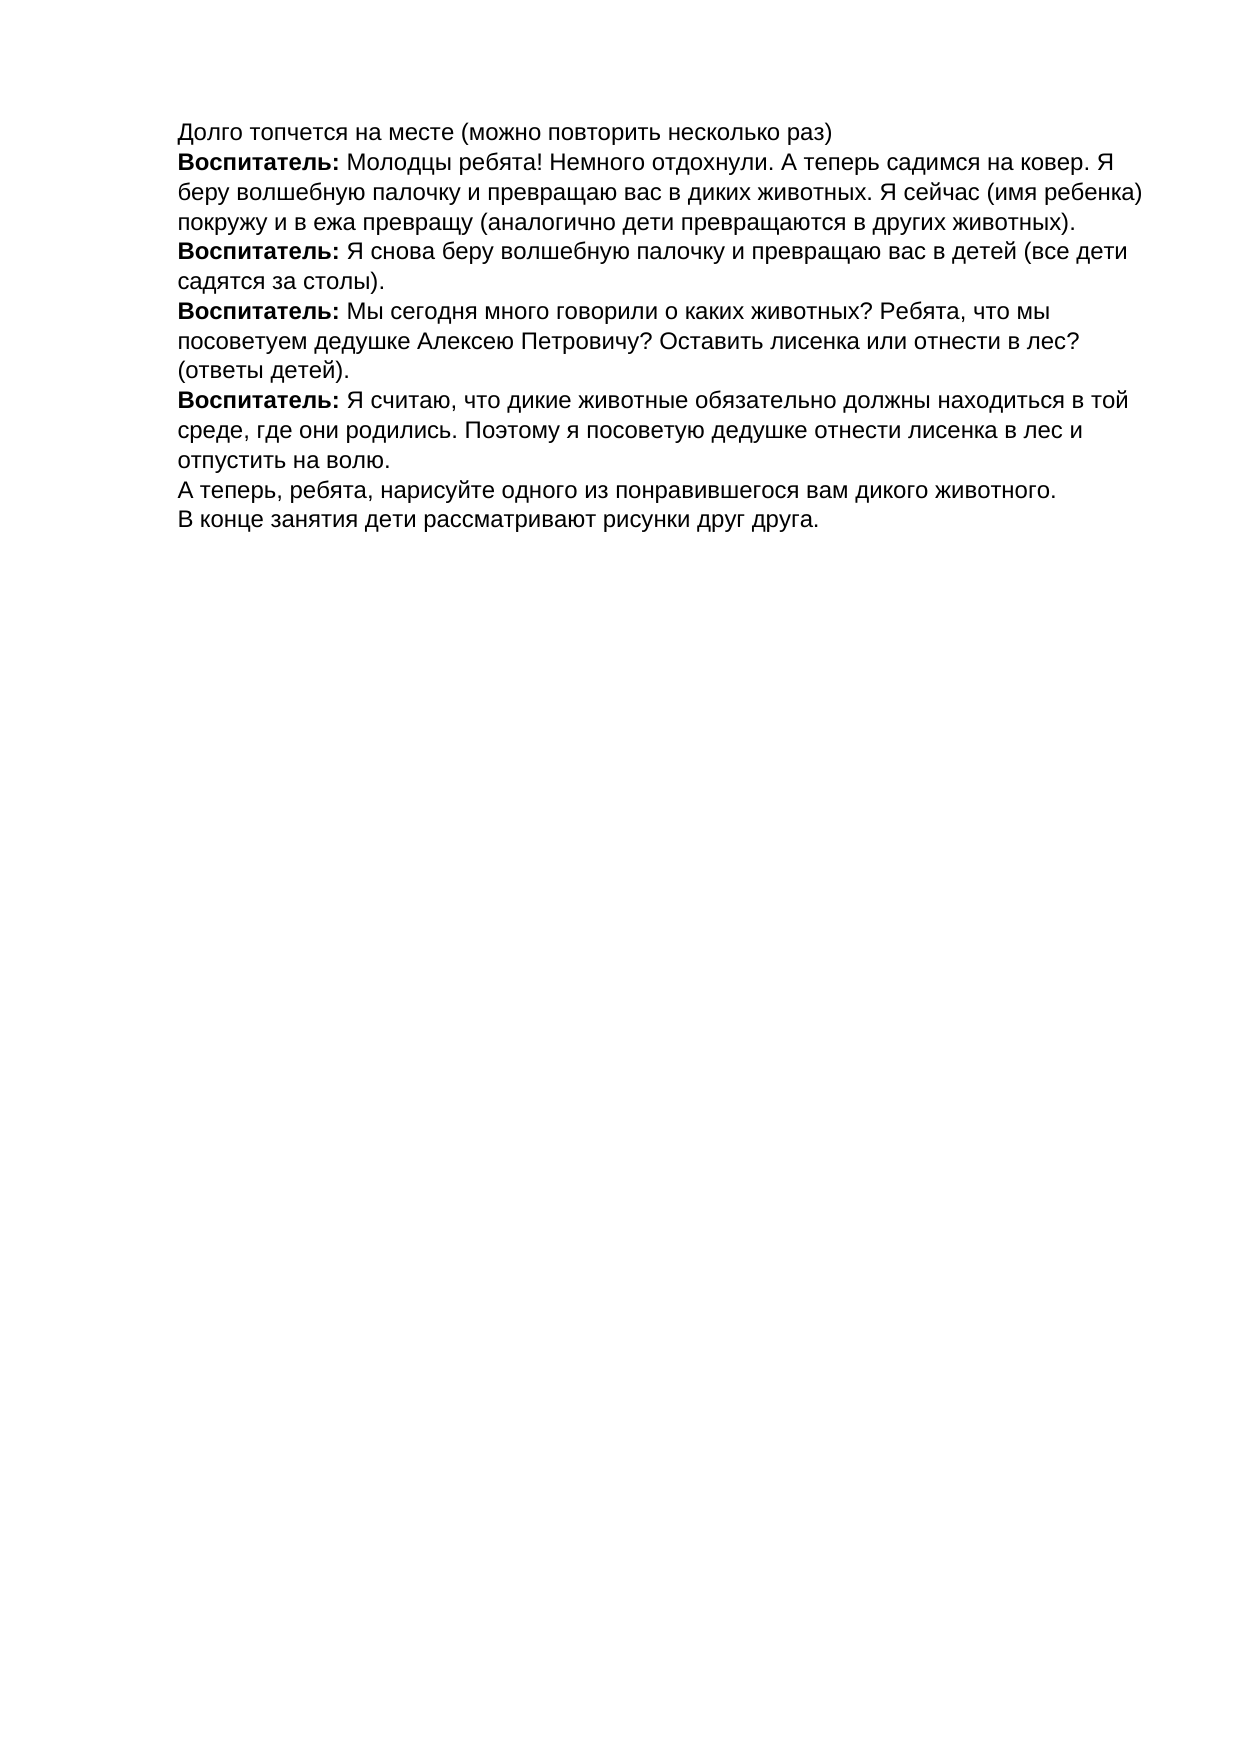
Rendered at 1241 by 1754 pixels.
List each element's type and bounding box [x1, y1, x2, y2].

text [177, 118, 1152, 533]
